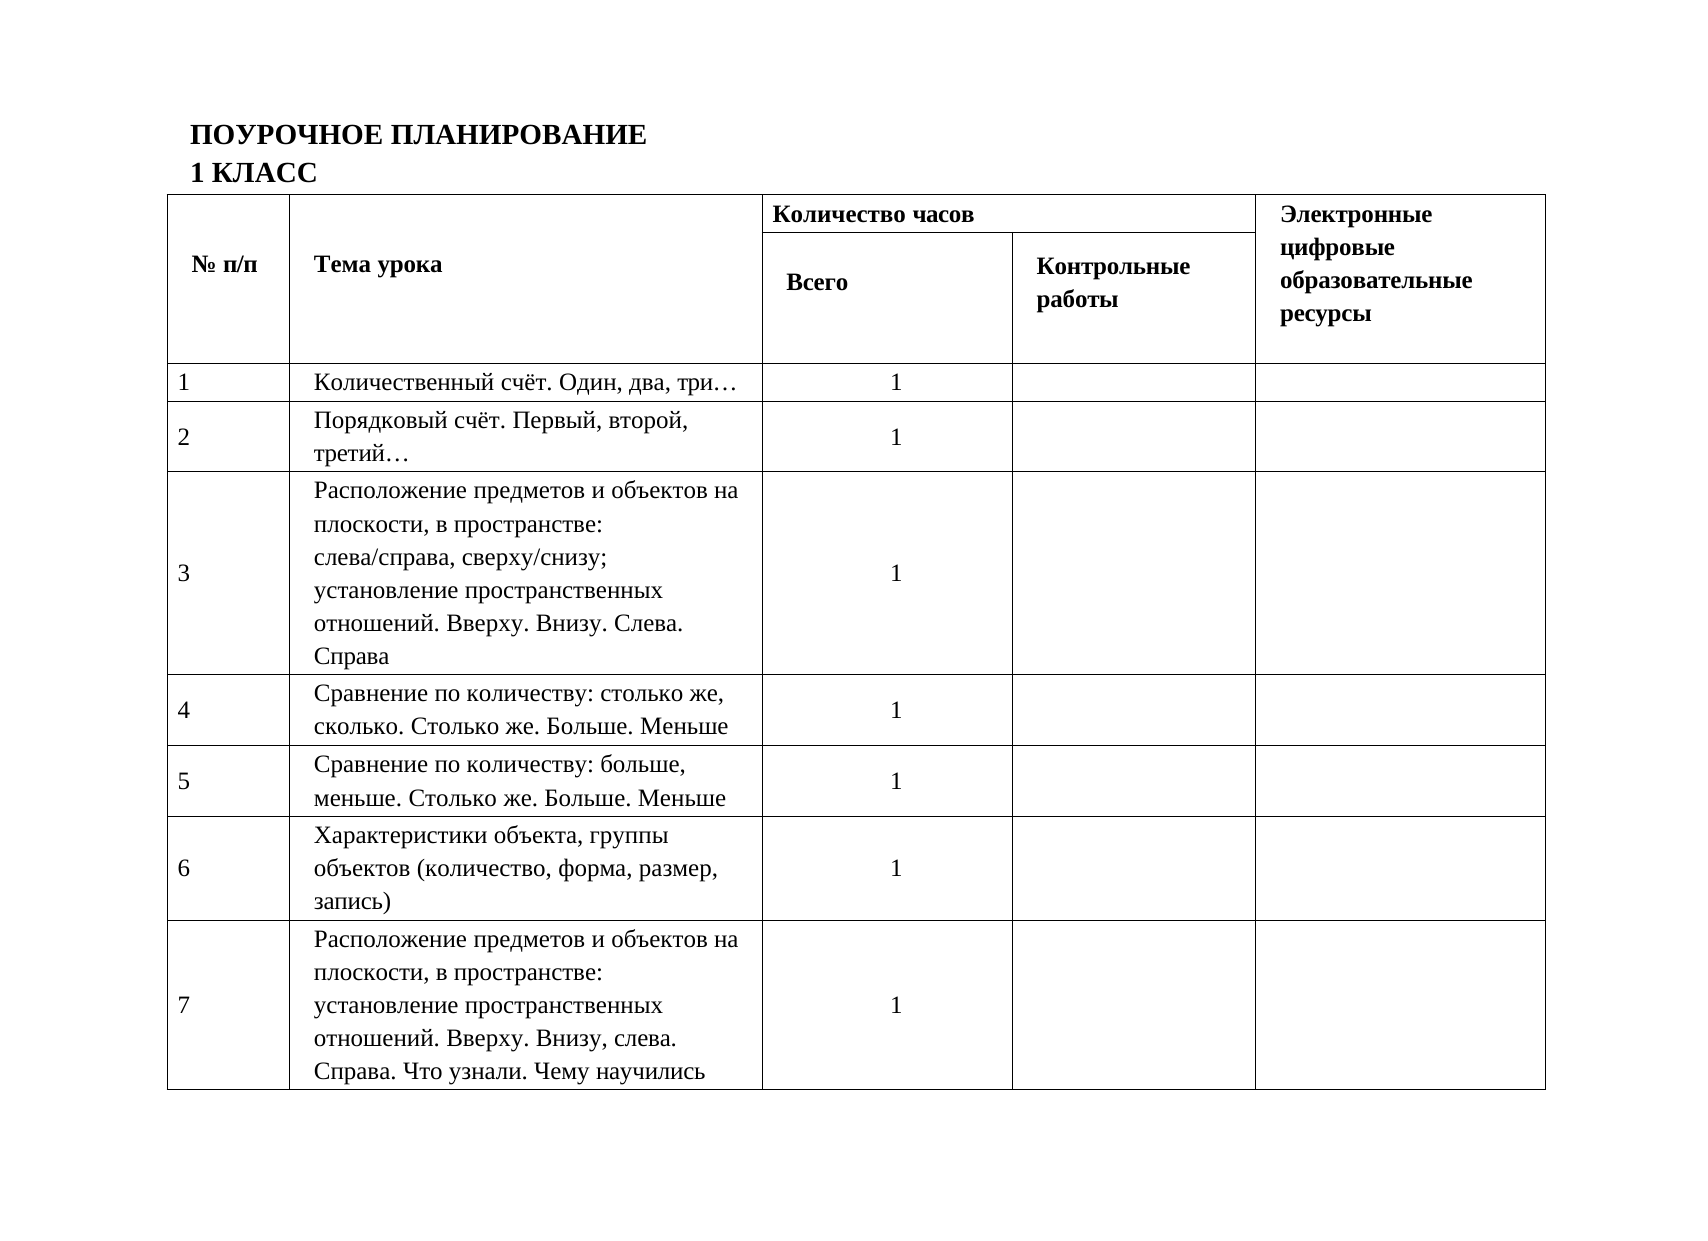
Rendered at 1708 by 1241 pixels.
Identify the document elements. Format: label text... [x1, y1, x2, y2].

table_cell 3 [168, 472, 289, 674]
table_cell [1013, 817, 1255, 919]
table_cell 5 [168, 746, 289, 816]
table_header № п/п [168, 195, 289, 363]
table_cell [1256, 921, 1545, 1089]
table_cell Сравнение по количеству: столько же, сколько. Столько же. Больше. Меньше [290, 675, 762, 745]
table_cell [1013, 472, 1255, 674]
table_cell [1256, 746, 1545, 816]
table_cell 2 [168, 402, 289, 471]
table_cell [1256, 364, 1545, 401]
table_cell Порядковый счёт. Первый, второй, третий… [290, 402, 762, 471]
table_cell Всего [763, 233, 1012, 363]
table_cell [1013, 746, 1255, 816]
table_cell Расположение предметов и объектов на плоскости, в пространстве: слева/справа, сверху/снизу; установление пространственных отношений. Вверху. Внизу. Слева. Справа [290, 472, 762, 674]
table_cell 1 [763, 746, 1012, 816]
table_cell 1 [763, 921, 1012, 1089]
table_cell [1256, 472, 1545, 674]
table_header Электронные цифровые образовательные ресурсы [1256, 195, 1545, 363]
table_cell 1 [763, 472, 1012, 674]
table_cell 1 [763, 817, 1012, 919]
table_cell [1013, 402, 1255, 471]
table_cell [1013, 921, 1255, 1089]
table_cell Сравнение по количеству: больше, меньше. Столько же. Больше. Меньше [290, 746, 762, 816]
table_cell Характеристики объекта, группы объектов (количество, форма, размер, запись) [290, 817, 762, 919]
table_cell [1013, 364, 1255, 401]
table_cell 1 [763, 364, 1012, 401]
table_cell Расположение предметов и объектов на плоскости, в пространстве: установление пространственных отношений. Вверху. Внизу, слева. Справа. Что узнали. Чему научились [290, 921, 762, 1089]
table_cell 7 [168, 921, 289, 1089]
table_cell [1256, 817, 1545, 919]
table_cell [1256, 675, 1545, 745]
table_cell 1 [168, 364, 289, 401]
text ПОУРОЧНОЕ ПЛАНИРОВАНИЕ 1 КЛАСС [190, 117, 658, 189]
table_cell 6 [168, 817, 289, 919]
table_cell 1 [763, 675, 1012, 745]
table_cell Количественный счёт. Один, два, три… [290, 364, 762, 401]
table_cell 4 [168, 675, 289, 745]
table_cell 1 [763, 402, 1012, 471]
table_header Количество часов [763, 195, 1255, 232]
table_cell [1013, 675, 1255, 745]
table_header Тема урока [290, 195, 762, 363]
table_cell Контрольные работы [1013, 233, 1255, 363]
table_cell [1256, 402, 1545, 471]
